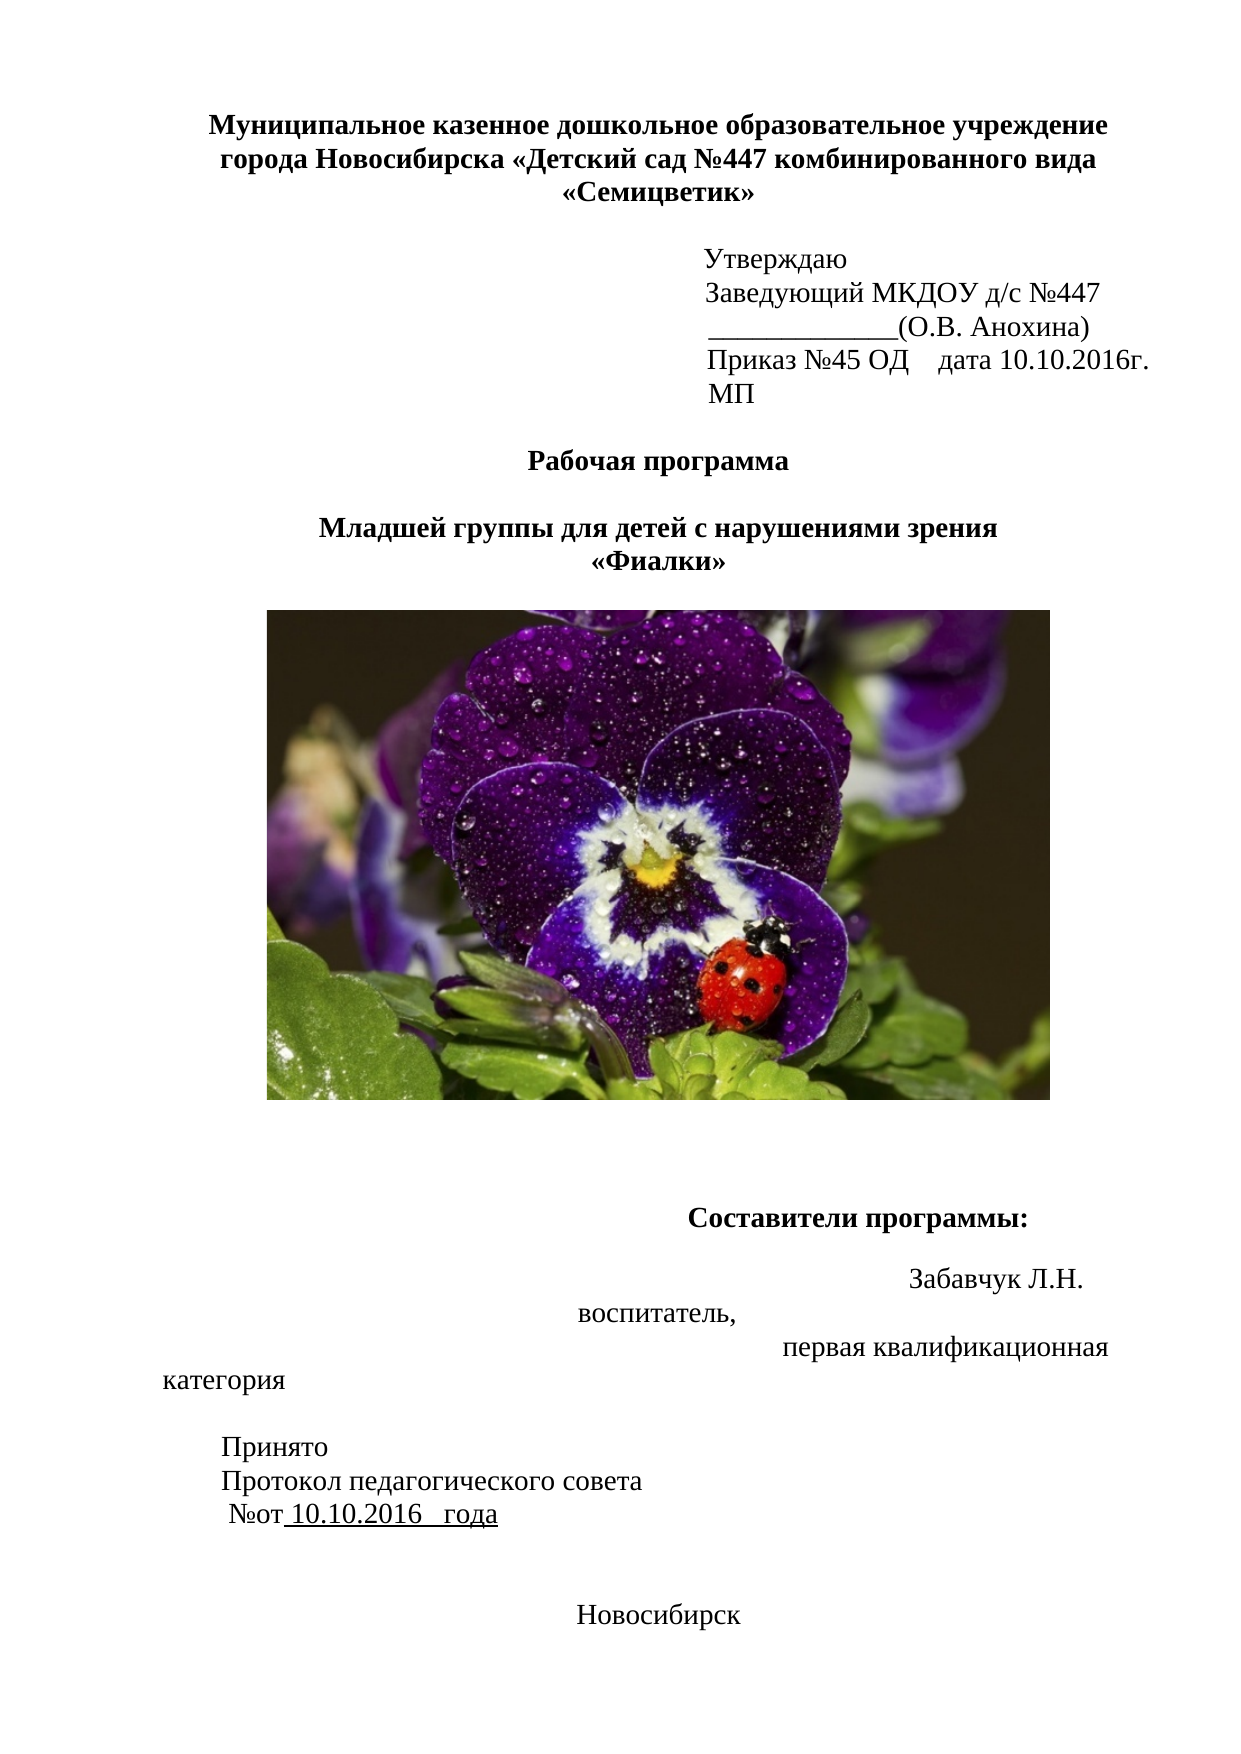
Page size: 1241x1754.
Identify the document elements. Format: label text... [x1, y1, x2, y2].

text _____________(О.В. Анохина) [162, 309, 1154, 342]
text Забавчук Л.Н. воспитатель, [162, 1262, 1152, 1329]
text «Семицветик» [162, 174, 1154, 208]
text Утверждаю [162, 242, 1154, 275]
text Принято [162, 1429, 1154, 1463]
text Заведующий МКДОУ д/с №447 [162, 275, 1154, 309]
text Протокол педагогического совета [162, 1463, 1154, 1496]
text Составители программы: [162, 1200, 1154, 1234]
picture [266, 610, 1050, 1100]
text «Фиалки» [162, 543, 1154, 577]
text города Новосибирска «Детский сад №447 комбинированного вида [162, 141, 1154, 174]
text Рабочая программа [162, 443, 1154, 476]
text Муниципальное казенное дошкольное образовательное учреждение [162, 107, 1154, 141]
text Новосибирск [162, 1597, 1154, 1631]
text МП [162, 376, 1154, 409]
text Приказ №45 ОД дата 10.10.2016г. [162, 342, 1154, 376]
text Младшей группы для детей с нарушениями зрения [162, 510, 1154, 543]
text №от 10.10.2016 года [162, 1496, 1154, 1530]
text первая квалификационная категория [162, 1329, 1152, 1396]
